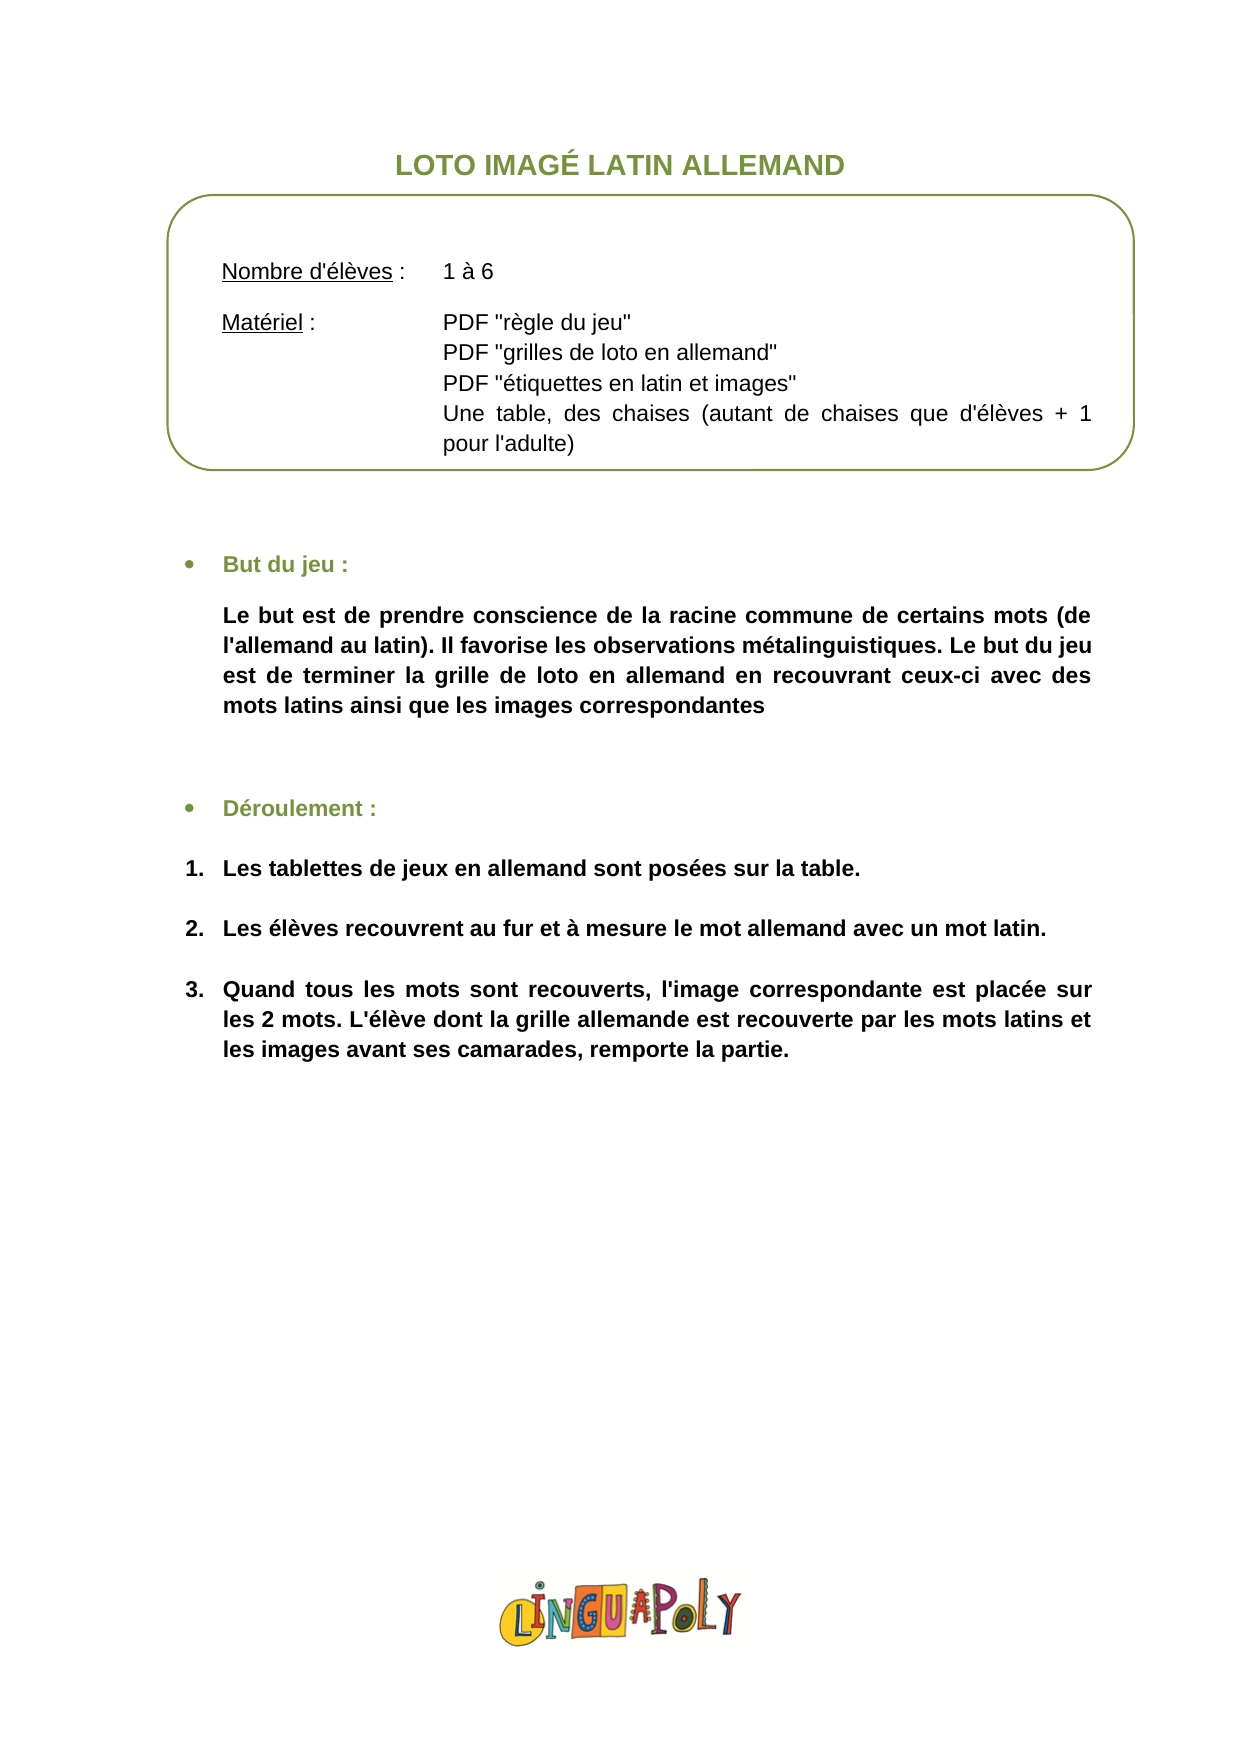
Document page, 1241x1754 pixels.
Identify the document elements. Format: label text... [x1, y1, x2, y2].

text Nombre d'élèves : 1 à 6 [221, 258, 1093, 284]
list Les élèves recouvrent au fur et à mesure le mot allemand avec un mot latin. [185, 915, 1093, 942]
list But du jeu : [185, 551, 1093, 577]
list Déroulement : [185, 794, 1093, 821]
text LOTO IMAGÉ LATIN ALLEMAND [148, 148, 1093, 181]
text Une table, des chaises (autant de chaises que d'élèves + 1 pour l'adulte) [443, 400, 1093, 456]
text PDF "grilles de loto en allemand" [443, 339, 1093, 366]
text PDF "étiquettes en latin et images" [443, 369, 1093, 396]
picture [486, 1568, 754, 1653]
list Quand tous les mots sont recouverts, l'image correspondante est placée sur les 2 mots. L'élève dont la grille allemande est recouverte par les mots latins et les images avant ses camarades, remporte la partie. [185, 976, 1093, 1062]
list Les tablettes de jeux en allemand sont posées sur la table. [185, 855, 1093, 881]
text Le but est de prendre conscience de la racine commune de certains mots (de l'allemand au latin). Il favorise les observations métalinguistiques. Le but du jeu est de terminer la grille de loto en allemand en recouvrant ceux-ci avec des mots latins ainsi que les images correspondantes [223, 602, 1093, 719]
text Matériel : PDF "règle du jeu" [221, 309, 1093, 335]
